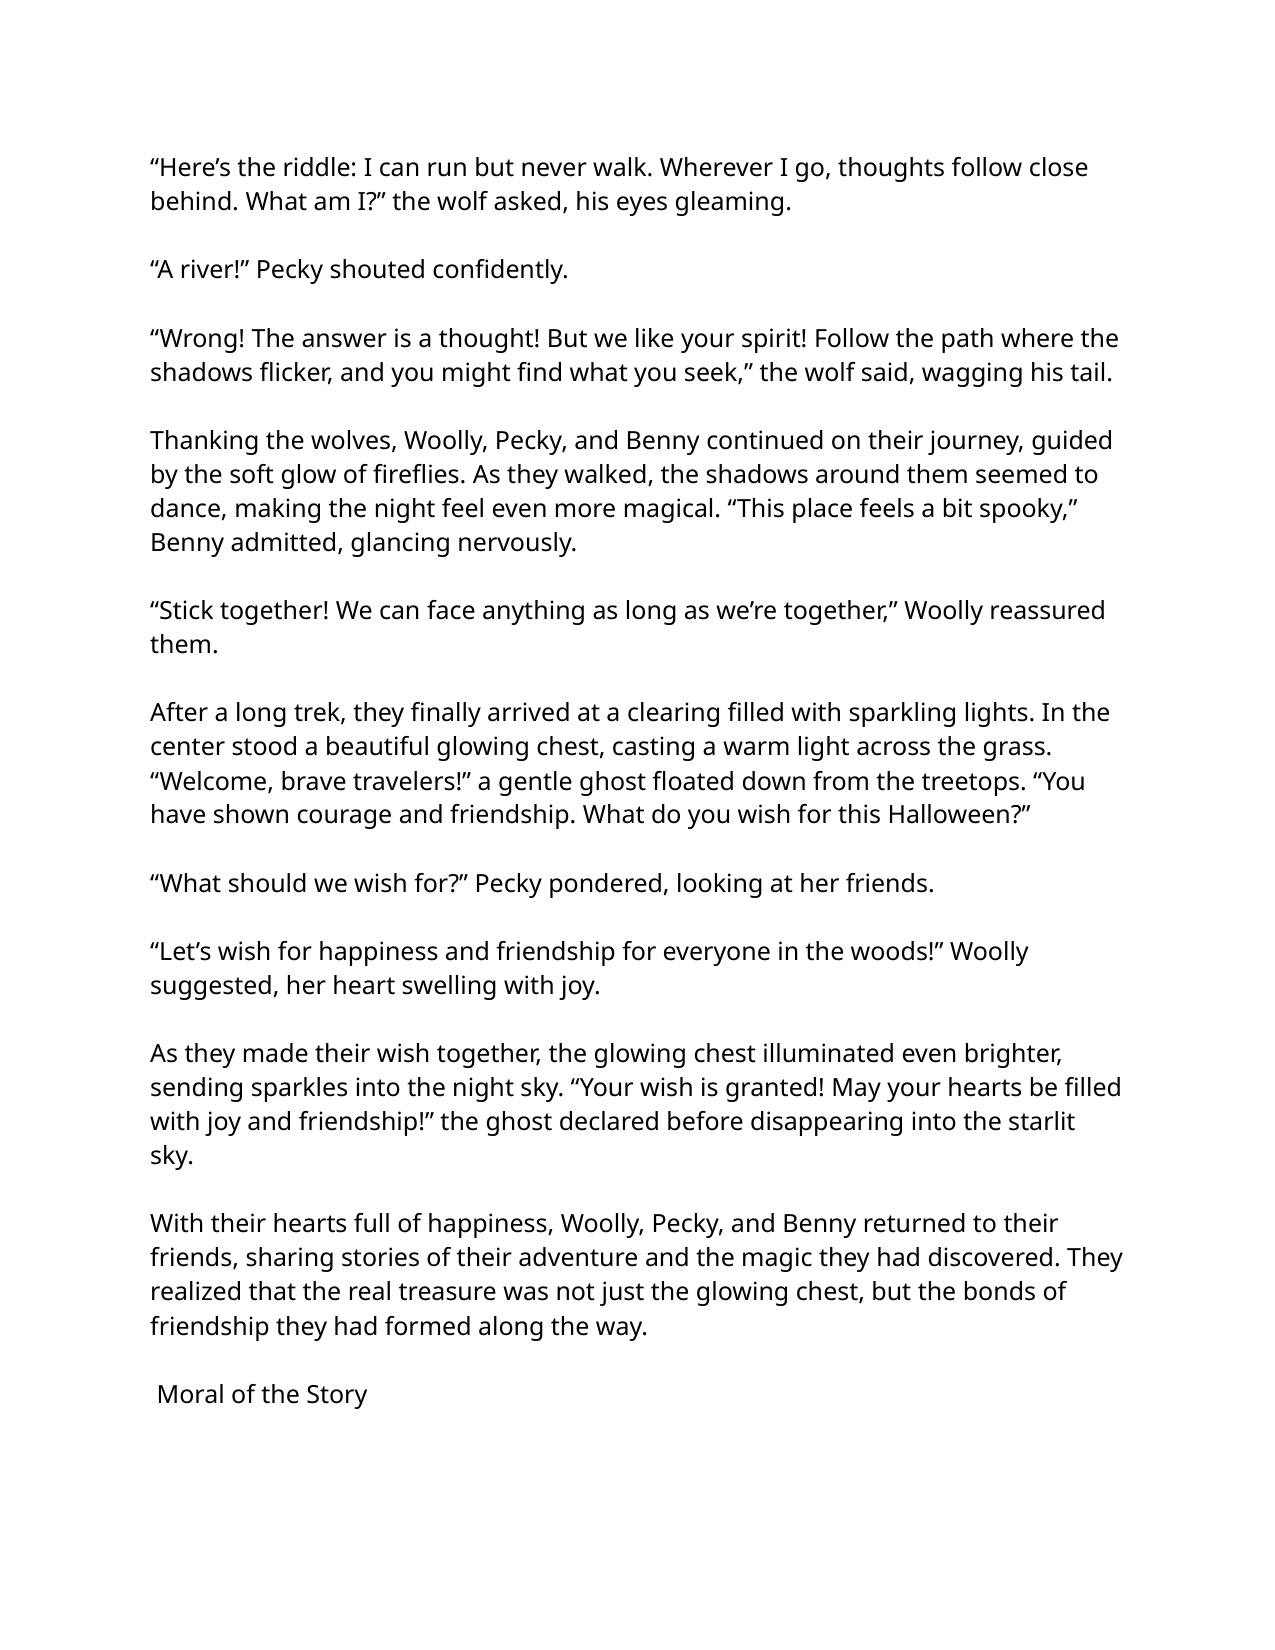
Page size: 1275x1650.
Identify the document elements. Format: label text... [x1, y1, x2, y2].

text Moral of the Story [150, 1376, 1125, 1410]
text “Wrong! The answer is a thought! But we like your spirit! Follow the path where the shadows flicker, and you might find what you seek,” the wolf said, wagging his tail. [150, 320, 1125, 388]
text “Stick together! We can face anything as long as we’re together,” Woolly reassured them. [150, 593, 1125, 661]
text Thanking the wolves, Woolly, Pecky, and Benny continued on their journey, guided by the soft glow of fireflies. As they walked, the shadows around them seemed to dance, making the night feel even more magical. “This place feels a bit spooky,” Benny admitted, glancing nervously. [150, 422, 1125, 559]
text “A river!” Pecky shouted confidently. [150, 252, 1125, 286]
text “What should we wish for?” Pecky pondered, looking at her friends. [150, 865, 1125, 899]
text As they made their wish together, the glowing chest illuminated even brighter, sending sparkles into the night sky. “Your wish is granted! May your hearts be filled with joy and friendship!” the ghost declared before disappearing into the starlit sky. [150, 1036, 1125, 1172]
text With their hearts full of happiness, Woolly, Pecky, and Benny returned to their friends, sharing stories of their adventure and the magic they had discovered. They realized that the real treasure was not just the glowing chest, but the bonds of friendship they had formed along the way. [150, 1206, 1125, 1342]
text After a long trek, they finally arrived at a clearing filled with sparkling lights. In the center stood a beautiful glowing chest, casting a warm light across the grass. “Welcome, brave travelers!” a gentle ghost floated down from the treetops. “You have shown courage and friendship. What do you wish for this Halloween?” [150, 695, 1125, 831]
text “Let’s wish for happiness and friendship for everyone in the woods!” Woolly suggested, her heart swelling with joy. [150, 933, 1125, 1002]
text “Here’s the riddle: I can run but never walk. Wherever I go, thoughts follow close behind. What am I?” the wolf asked, his eyes gleaming. [150, 150, 1125, 218]
